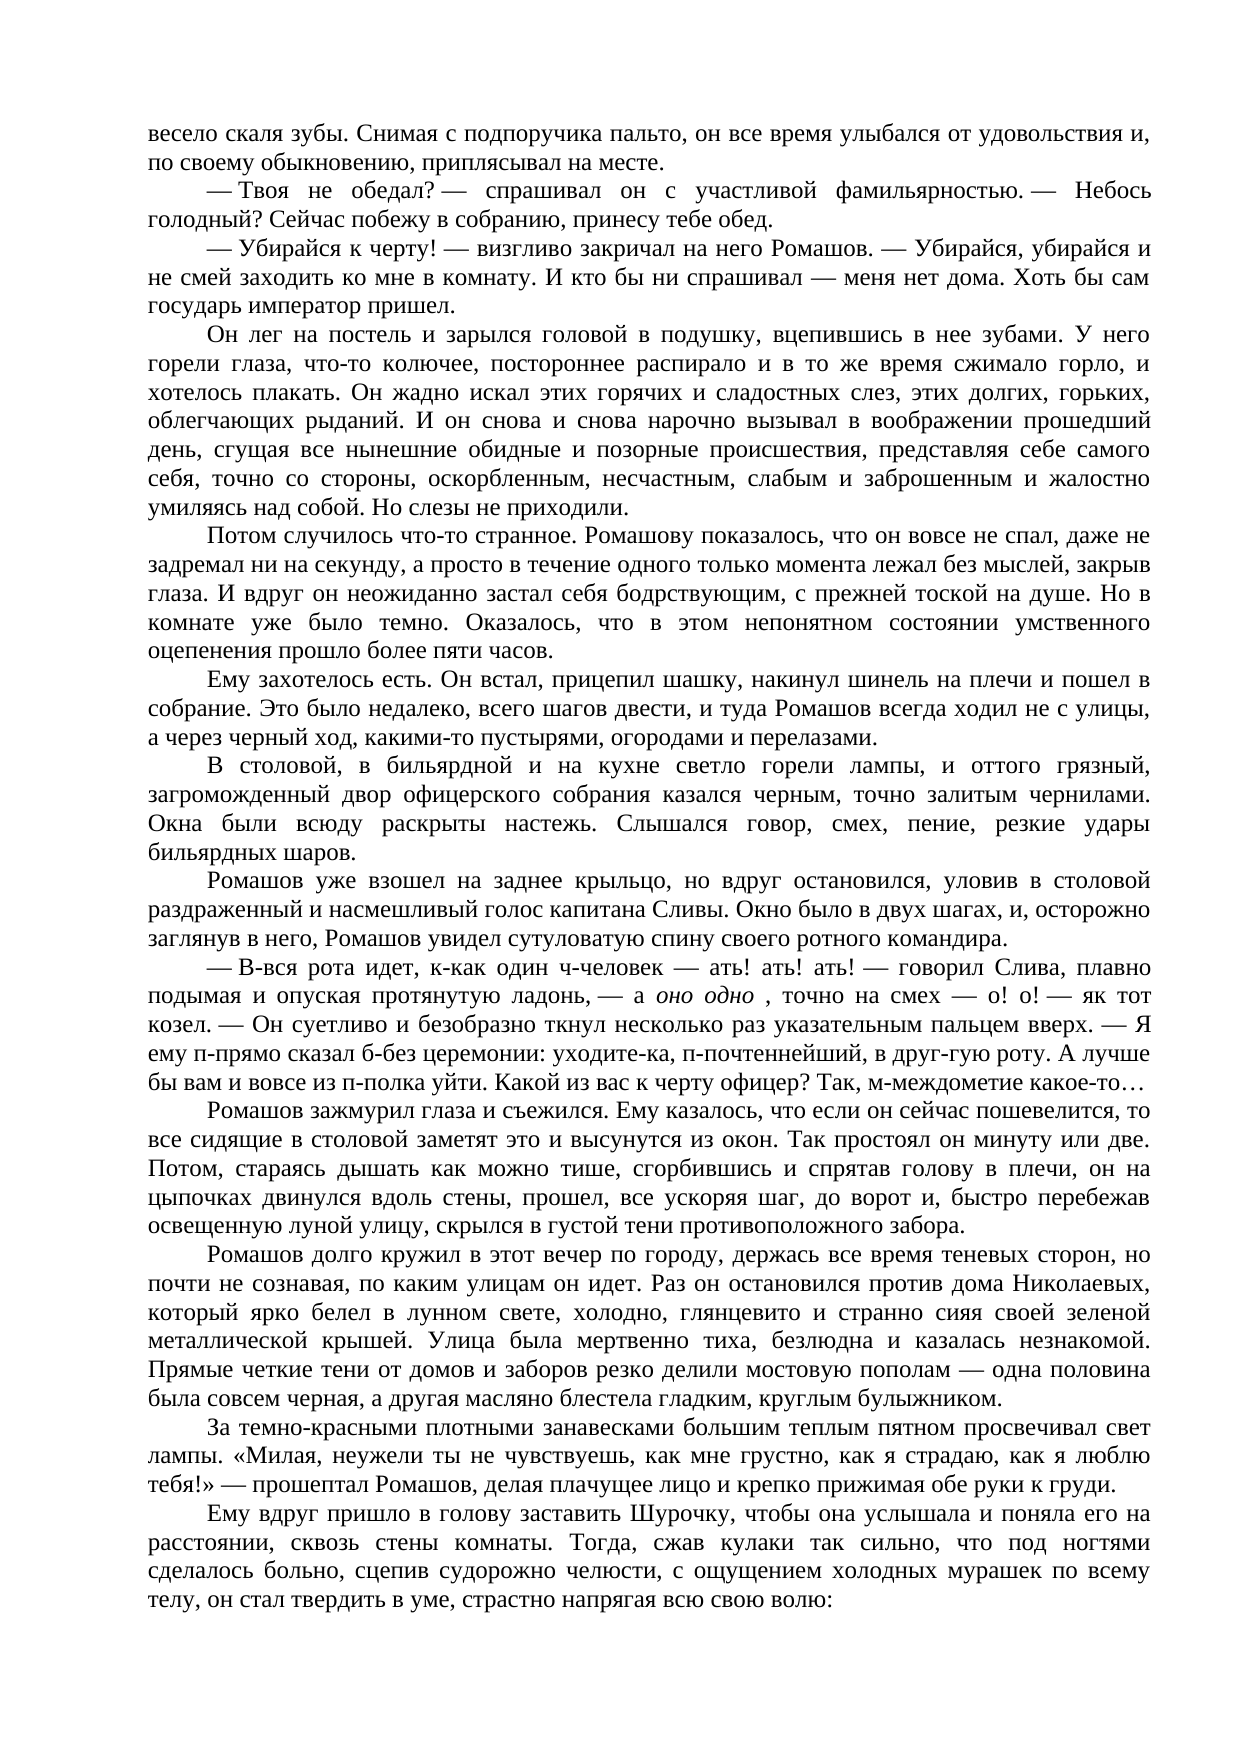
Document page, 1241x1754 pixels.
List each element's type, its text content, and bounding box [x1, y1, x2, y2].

text За темно-красными плотными занавесками большим теплым пятном просвечивал свет лампы. «Милая, неужели ты не чувствуешь, как мне грустно, как я страдаю, как я люблю тебя!» — прошептал Ромашов, делая плачущее лицо и крепко прижимая обе руки к груди. [148, 1412, 1152, 1498]
text Ромашов зажмурил глаза и съежился. Ему казалось, что если он сейчас пошевелится, то все сидящие в столовой заметят это и высунутся из окон. Так простоял он минуту или две. Потом, стараясь дышать как можно тише, сгорбившись и спрятав голову в плечи, он на цыпочках двинулся вдоль стены, прошел, все ускоряя шаг, до ворот и, быстро перебежав освещенную луной улицу, скрылся в густой тени противоположного забора. [148, 1096, 1152, 1239]
text — Убирайся к черту! — визгливо закричал на него Ромашов. — Убирайся, убирайся и не смей заходить ко мне в комнату. И кто бы ни спрашивал — меня нет дома. Хоть бы сам государь император пришел. [148, 233, 1152, 319]
text — В-вся рота идет, к-как один ч-человек — ать! ать! ать! — говорил Слива, плавно подымая и опуская протянутую ладонь, — а оно одно , точно на смех — о! о! — як тот козел. — Он суетливо и безобразно ткнул несколько раз указательным пальцем вверх. — Я ему п-прямо сказал б-без церемонии: уходите-ка, п-почтеннейший, в друг-гую роту. А лучше бы вам и вовсе из п-полка уйти. Какой из вас к черту офицер? Так, м-междометие какое-то… [148, 952, 1152, 1096]
text — Твоя не обедал? — спрашивал он с участливой фамильярностью. — Небось голодный? Сейчас побежу в собранию, принесу тебе обед. [148, 176, 1152, 233]
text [148, 118, 1152, 176]
text Потом случилось что-то странное. Ромашову показалось, что он вовсе не спал, даже не задремал ни на секунду, а просто в течение одного только момента лежал без мыслей, закрыв глаза. И вдруг он неожиданно застал себя бодрствующим, с прежней тоской на душе. Но в комнате уже было темно. Оказалось, что в этом непонятном состоянии умственного оцепенения прошло более пяти часов. [148, 521, 1152, 664]
text Ему вдруг пришло в голову заставить Шурочку, чтобы она услышала и поняла его на расстоянии, сквозь стены комнаты. Тогда, сжав кулаки так сильно, что под ногтями сделалось больно, сцепив судорожно челюсти, с ощущением холодных мурашек по всему телу, он стал твердить в уме, страстно напрягая всю свою волю: [148, 1498, 1152, 1613]
text В столовой, в бильярдной и на кухне светло горели лампы, и оттого грязный, загроможденный двор офицерского собрания казался черным, точно залитым чернилами. Окна были всюду раскрыты настежь. Слышался говор, смех, пение, резкие удары бильярдных шаров. [148, 751, 1152, 866]
text Он лег на постель и зарылся головой в подушку, вцепившись в нее зубами. У него горели глаза, что-то колючее, постороннее распирало и в то же время сжимало горло, и хотелось плакать. Он жадно искал этих горячих и сладостных слез, этих долгих, горьких, облегчающих рыданий. И он снова и снова нарочно вызывал в воображении прошедший день, сгущая все нынешние обидные и позорные происшествия, представляя себе самого себя, точно со стороны, оскорбленным, несчастным, слабым и заброшенным и жалостно умиляясь над собой. Но слезы не приходили. [148, 319, 1152, 521]
text Ромашов долго кружил в этот вечер по городу, держась все время теневых сторон, но почти не сознавая, по каким улицам он идет. Раз он остановился против дома Николаевых, который ярко белел в лунном свете, холодно, глянцевито и странно сияя своей зеленой металлической крышей. Улица была мертвенно тиха, безлюдна и казалась незнакомой. Прямые четкие тени от домов и заборов резко делили мостовую пополам — одна половина была совсем черная, а другая масляно блестела гладким, круглым булыжником. [148, 1239, 1152, 1412]
text Ему захотелось есть. Он встал, прицепил шашку, накинул шинель на плечи и пошел в собрание. Это было недалеко, всего шагов двести, и туда Ромашов всегда ходил не с улицы, а через черный ход, какими-то пустырями, огородами и перелазами. [148, 664, 1152, 751]
text Ромашов уже взошел на заднее крыльцо, но вдруг остановился, уловив в столовой раздраженный и насмешливый голос капитана Сливы. Окно было в двух шагах, и, осторожно заглянув в него, Ромашов увидел сутуловатую спину своего ротного командира. [148, 866, 1152, 952]
